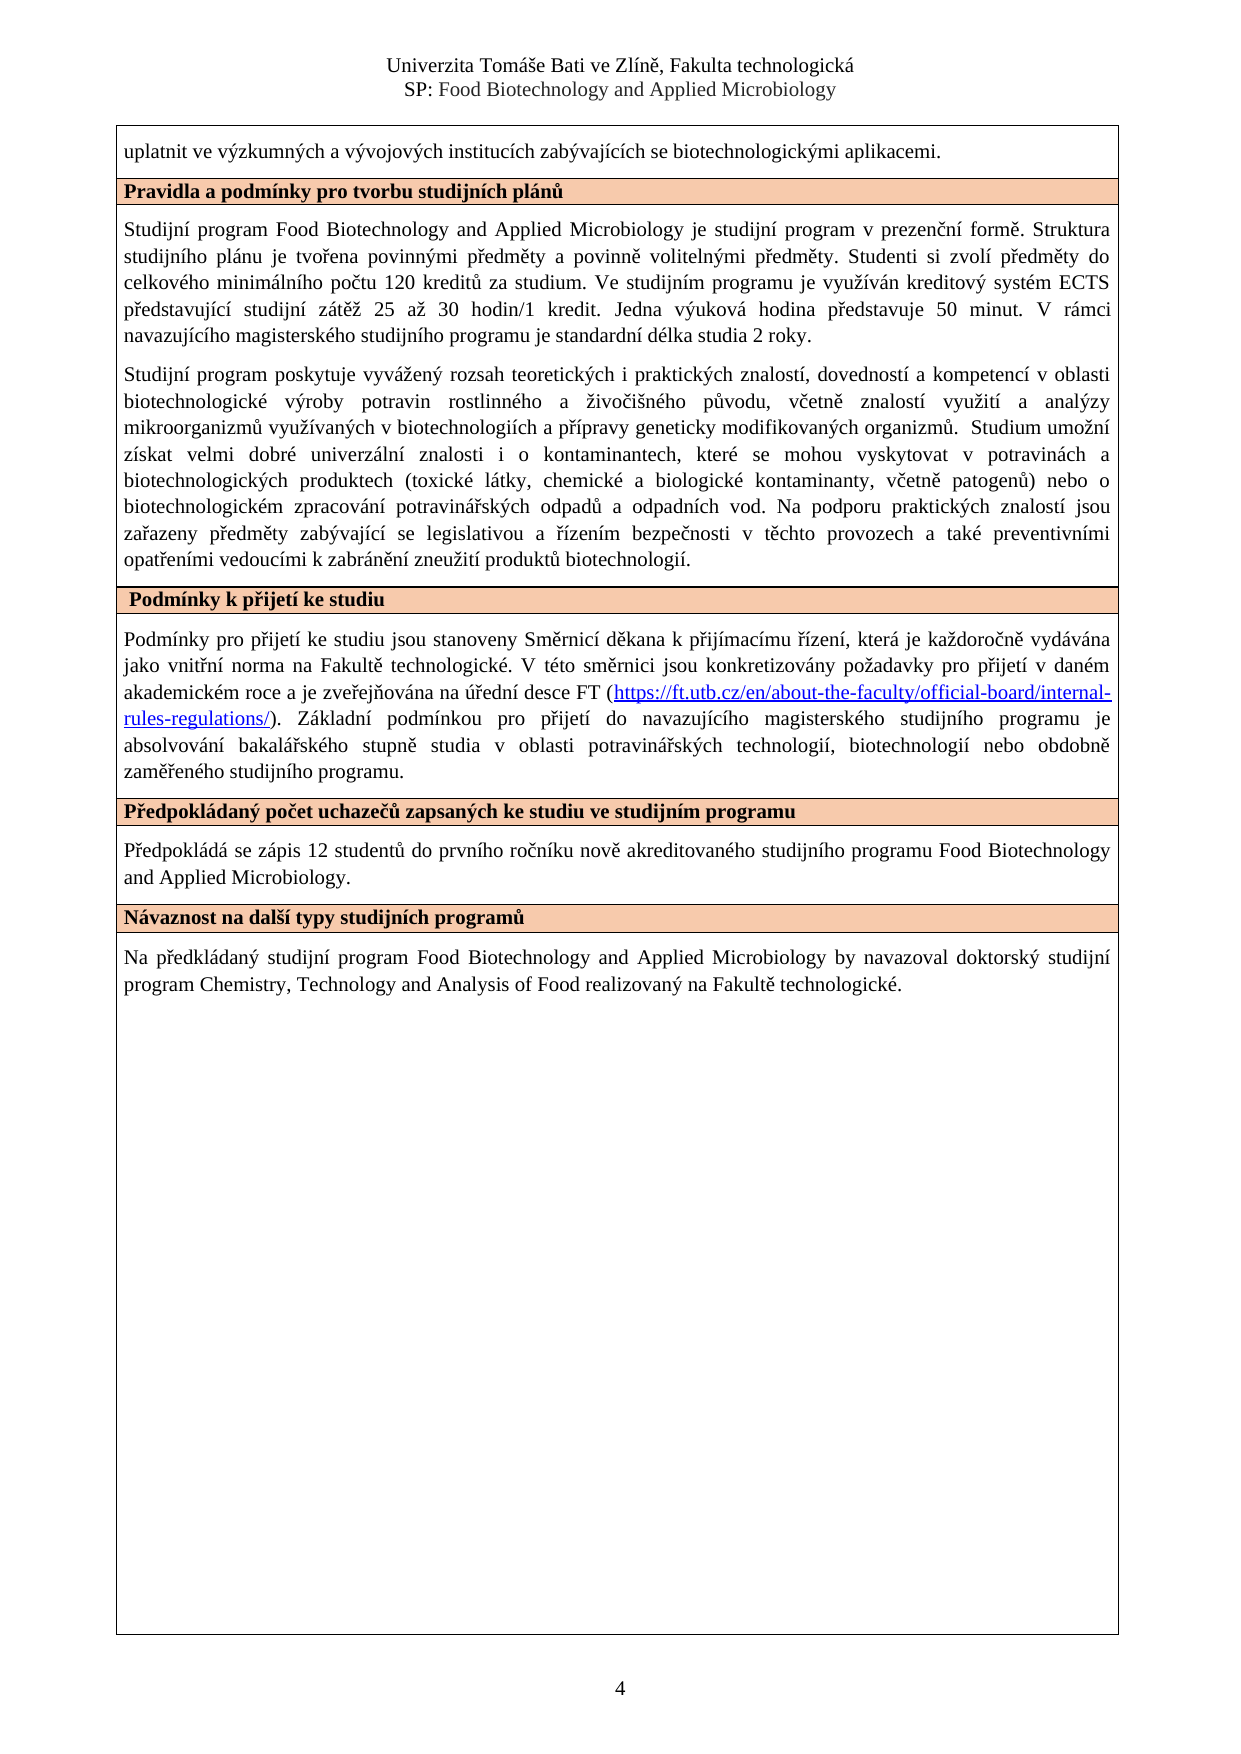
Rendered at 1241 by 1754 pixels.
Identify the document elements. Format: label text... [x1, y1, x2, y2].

table_cell Návaznost na další typy studijních programů [117, 905, 1118, 932]
table_cell Podmínky k přijetí ke studiu [117, 588, 1118, 613]
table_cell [117, 126, 1118, 178]
table_cell Pravidla a podmínky pro tvorbu studijních plánů [117, 179, 1118, 204]
table_cell Předpokládaný počet uchazečů zapsaných ke studiu ve studijním programu [117, 799, 1118, 825]
table_cell Studijní program Food Biotechnology and Applied Microbiology je studijní program v prezenční formě. Struktura studijního plánu je tvořena povinnými předměty a povinně volitelnými předměty. Studenti si zvolí předměty do celkového minimálního počtu 120 kreditů za studium. Ve studijním programu je využíván kreditový systém ECTS představující studijní zátěž 25 až 30 hodin/1 kredit. Jedna výuková hodina představuje 50 minut. V rámci navazujícího magisterského studijního programu je standardní délka studia 2 roky. Studijní program poskytuje vyvážený rozsah teoretických i praktických znalostí, dovedností a kompetencí v oblasti biotechnologické výroby potravin rostlinného a živočišného původu, včetně znalostí využití a analýzy mikroorganizmů využívaných v biotechnologiích a přípravy geneticky modifikovaných organizmů. Studium umožní získat velmi dobré univerzální znalosti i o kontaminantech, které se mohou vyskytovat v potravinách a biotechnologických produktech (toxické látky, chemické a biologické kontaminanty, včetně patogenů) nebo o biotechnologickém zpracování potravinářských odpadů a odpadních vod. Na podporu praktických znalostí jsou zařazeny předměty zabývající se legislativou a řízením bezpečnosti v těchto provozech a také preventivními opatřeními vedoucími k zabránění zneužití produktů biotechnologií. [117, 205, 1118, 586]
table_cell Předpokládá se zápis 12 studentů do prvního ročníku nově akreditovaného studijního programu Food Biotechnology and Applied Microbiology. [117, 826, 1118, 904]
table_cell Podmínky pro přijetí ke studiu jsou stanoveny Směrnicí děkana k přijímacímu řízení, která je každoročně vydávána jako vnitřní norma na Fakultě technologické. V této směrnici jsou konkretizovány požadavky pro přijetí v daném akademickém roce a je zveřejňována na úřední desce FT (https://ft.utb.cz/en/about-the-faculty/official-board/internal-rules-regulations/). Základní podmínkou pro přijetí do navazujícího magisterského studijního programu je absolvování bakalářského stupně studia v oblasti potravinářských technologií, biotechnologií nebo obdobně zaměřeného studijního programu. [117, 614, 1118, 798]
table_cell Na předkládaný studijní program Food Biotechnology and Applied Microbiology by navazoval doktorský studijní program Chemistry, Technology and Analysis of Food realizovaný na Fakultě technologické. [117, 933, 1118, 1634]
